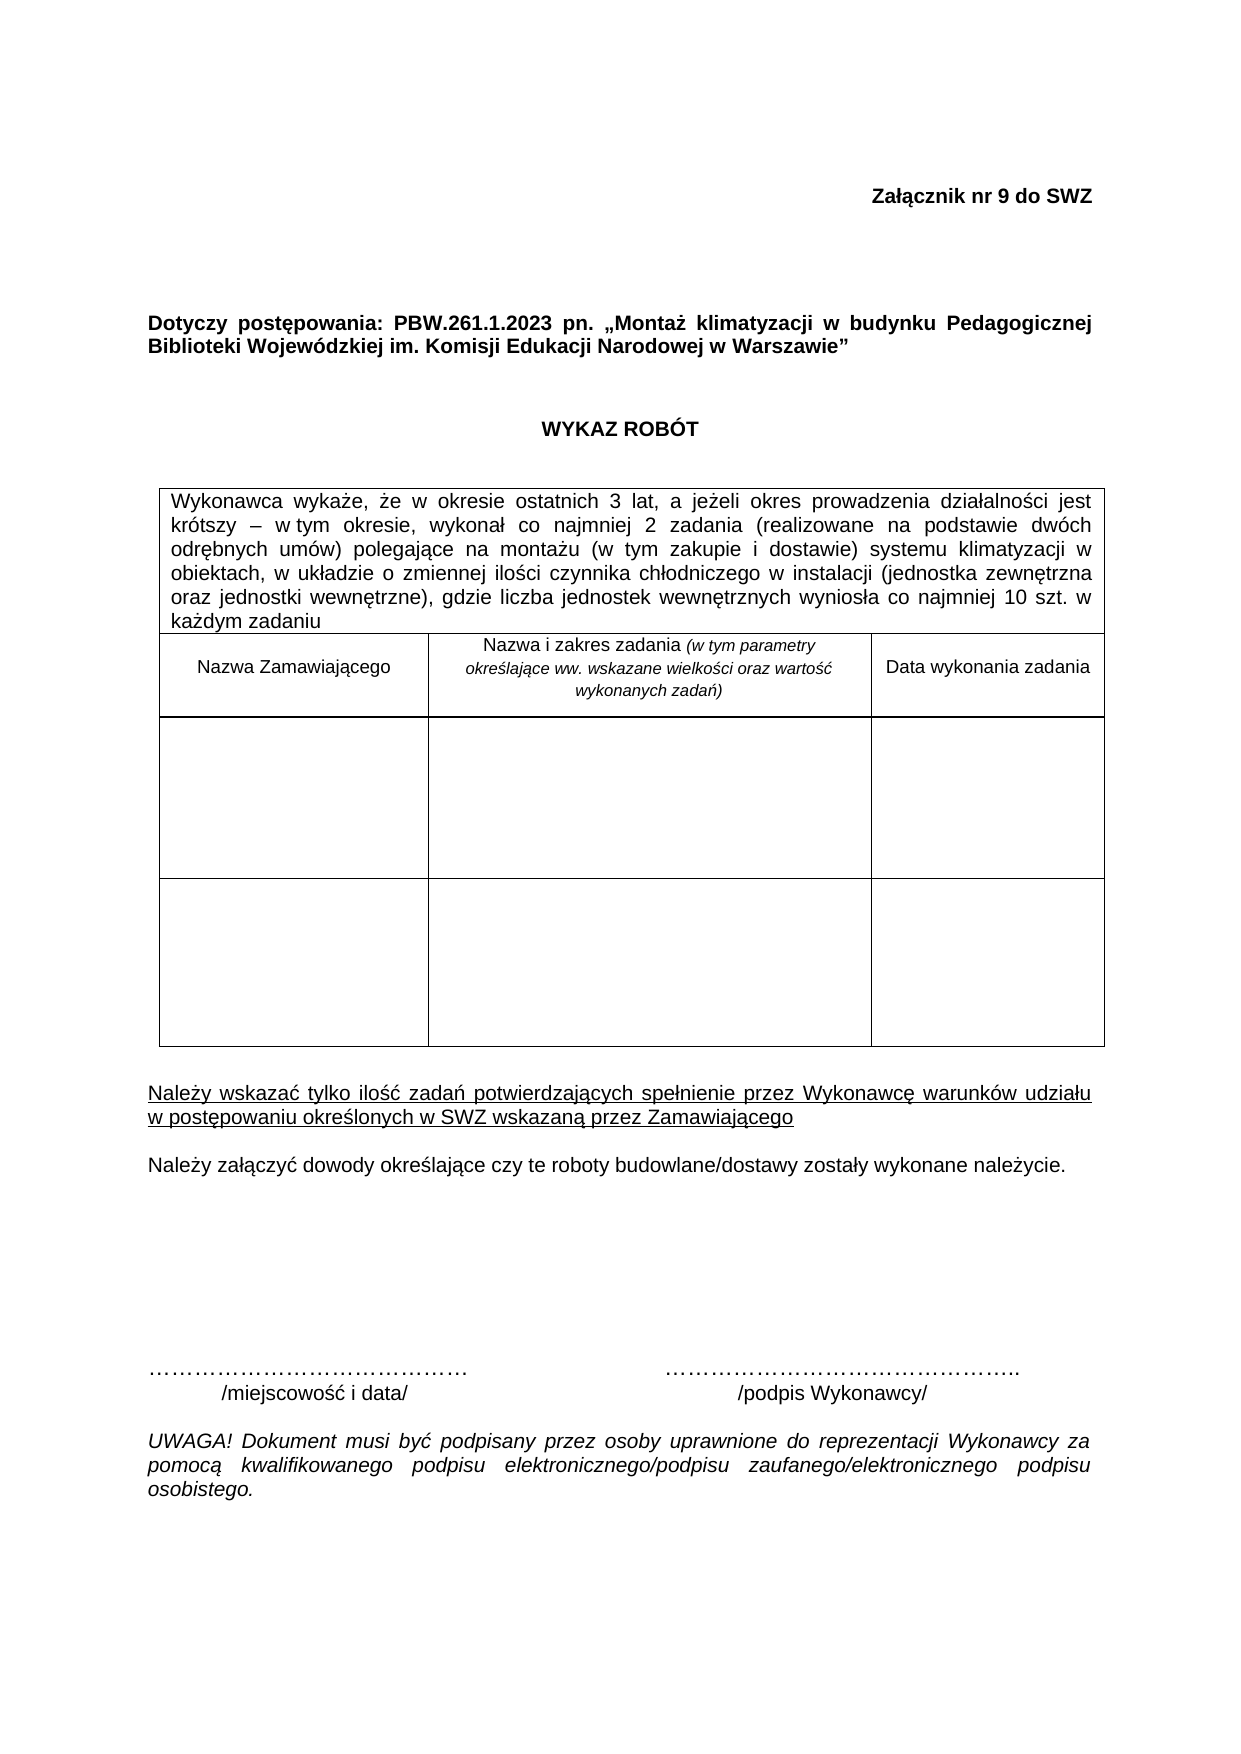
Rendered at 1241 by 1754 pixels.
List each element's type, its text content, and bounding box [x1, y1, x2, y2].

table_header Wykonawca wykaże, że w okresie ostatnich 3 lat, a jeżeli okres prowadzenia działalności jest krótszy – w tym okresie, wykonał co najmniej 2 zadania (realizowane na podstawie dwóch odrębnych umów) polegające na montażu (w tym zakupie i dostawie) systemu klimatyzacji w obiektach, w układzie o zmiennej ilości czynnika chłodniczego w instalacji (jednostka zewnętrzna oraz jednostki wewnętrzne), gdzie liczba jednostek wewnętrznych wyniosła co najmniej 10 szt. w każdym zadaniu [160, 489, 1104, 633]
table_cell [872, 879, 1104, 1046]
text Dotyczy postępowania: PBW.261.1.2023 pn. „Montaż klimatyzacji w budynku Pedagogicznej Biblioteki Wojewódzkiej im. Komisji Edukacji Narodowej w Warszawie” [148, 310, 1093, 358]
table_cell [429, 879, 871, 1046]
table_cell [429, 718, 871, 877]
text WYKAZ ROBÓT [148, 416, 1093, 440]
table_cell Data wykonania zadania [872, 634, 1104, 716]
table_cell Nazwa Zamawiającego [160, 634, 428, 716]
table_cell Nazwa i zakres zadania (w tym parametry określające ww. wskazane wielkości oraz wartość wykonanych zadań) [429, 634, 871, 716]
text UWAGA! Dokument musi być podpisany przez osoby uprawnione do reprezentacji Wykonawcy za pomocą kwalifikowanego podpisu elektronicznego/podpisu zaufanego/elektronicznego podpisu osobistego. [148, 1428, 1093, 1500]
text Należy wskazać tylko ilość zadań potwierdzających spełnienie przez Wykonawcę warunków udziału w postępowaniu określonych w SWZ wskazaną przez Zamawiającego [148, 1081, 1093, 1128]
table_cell [160, 879, 428, 1046]
text /miejscowość i data/ /podpis Wykonawcy/ [148, 1381, 1093, 1404]
table_cell [160, 718, 428, 877]
text …………………………………… ……………………………………….. [148, 1354, 1093, 1381]
text Załącznik nr 9 do SWZ [148, 184, 1093, 208]
text Należy załączyć dowody określające czy te roboty budowlane/dostawy zostały wykonane należycie. [148, 1152, 1093, 1176]
table_cell [872, 718, 1104, 877]
